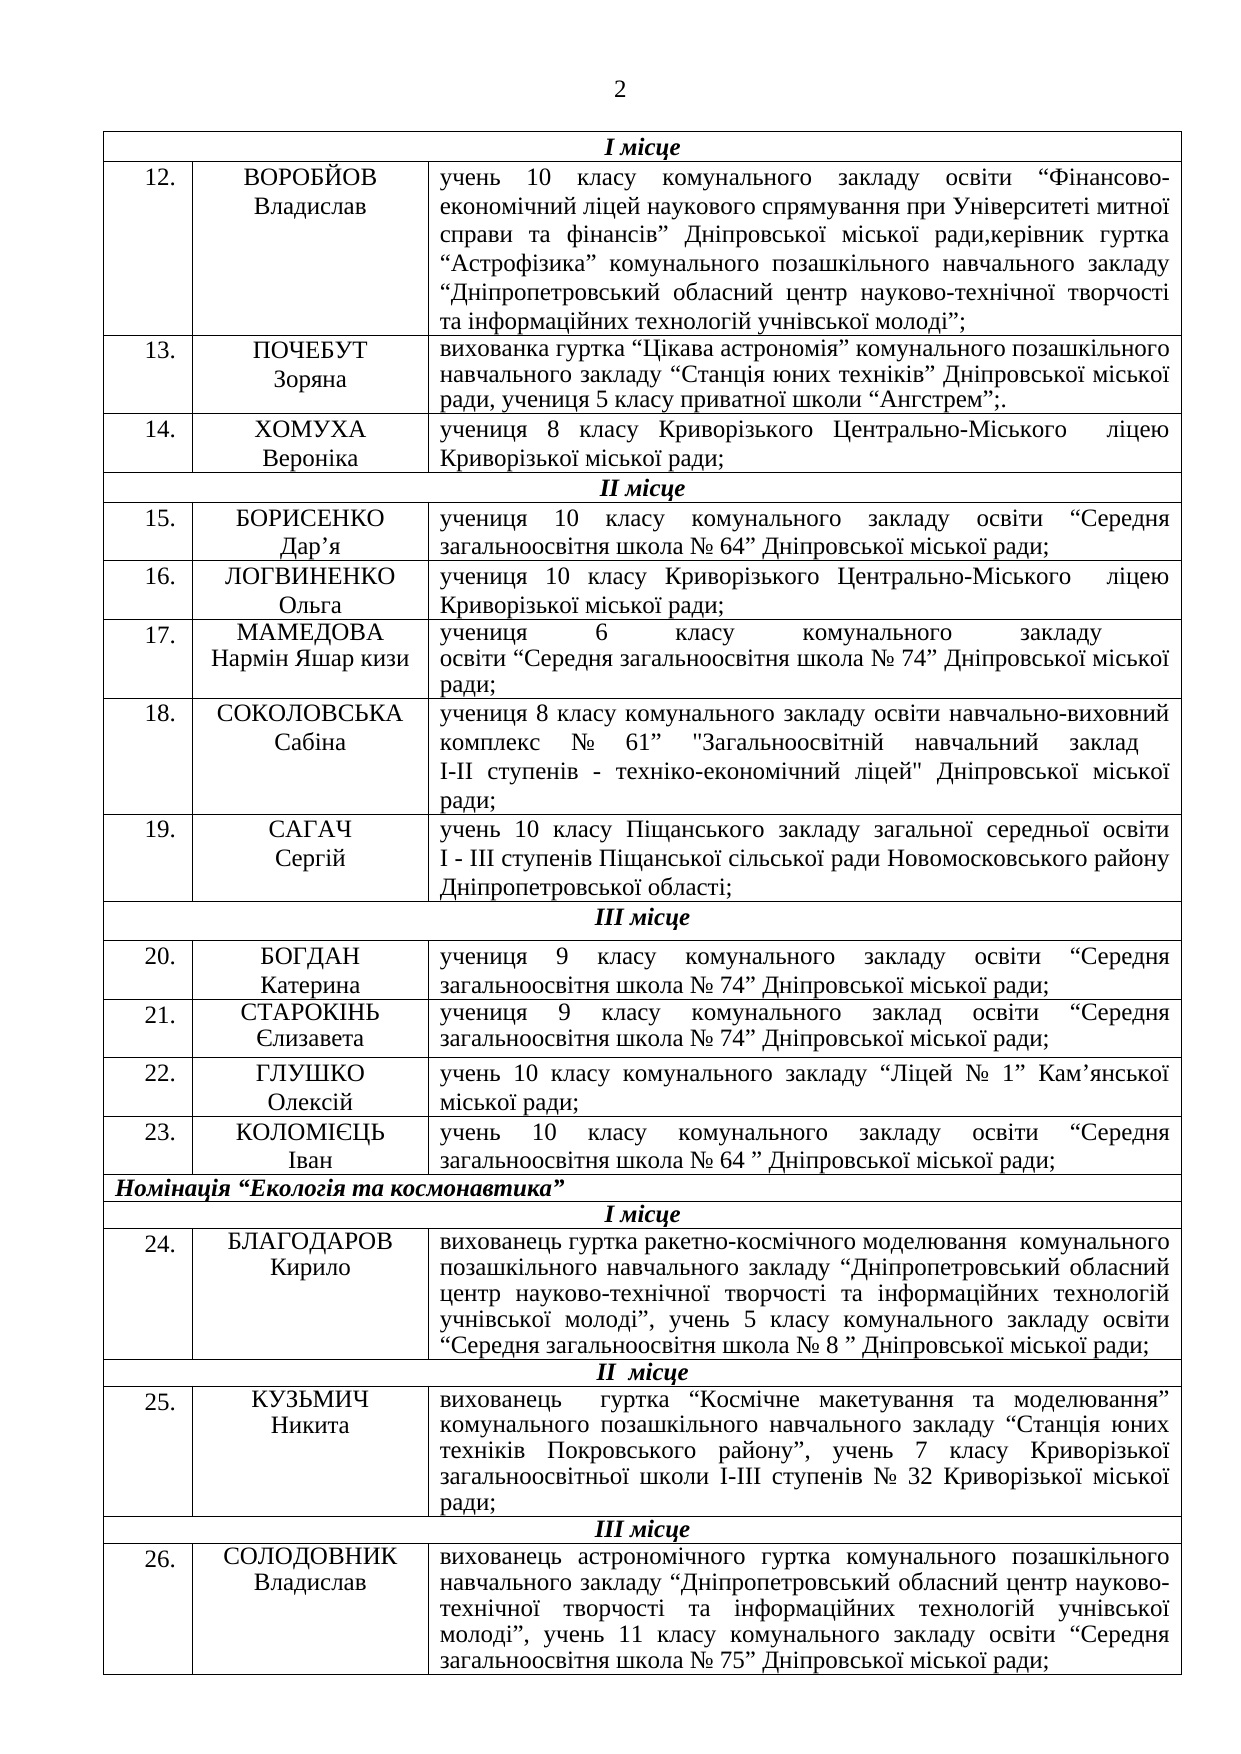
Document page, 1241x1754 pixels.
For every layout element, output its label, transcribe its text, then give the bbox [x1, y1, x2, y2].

table_cell СОКОЛОВСЬКА Сабіна [193, 699, 428, 813]
table_cell СТАРОКІНЬ Єлизавета [193, 1000, 428, 1057]
table_cell ЛОГВИНЕНКО Ольга [193, 561, 428, 619]
table_cell вихованець астрономічного гуртка комунального позашкільного навчального закладу “Дніпропетровський обласний центр науково-технічної творчості та інформаційних технологій учнівської молоді”, учень 11 класу комунального закладу освіти “Середня загальноосвітня школа № 75” Дніпровської міської ради; [429, 1544, 1181, 1674]
table_cell [104, 336, 192, 413]
table_cell вихованець гуртка “Космічне макетування та моделювання” комунального позашкільного навчального закладу “Станція юних техніків Покровського району”, учень 7 класу Криворізької загальноосвітньої школи І-ІІІ ступенів № 32 Криворізької міської ради; [429, 1387, 1181, 1516]
table_cell І місце [104, 132, 1181, 161]
table_cell САГАЧ Сергій [193, 815, 428, 901]
table_cell учень 10 класу комунального закладу освіти “Середня загальноосвітня школа № 64 ” Дніпровської міської ради; [429, 1117, 1181, 1174]
table_cell ХОМУХА Вероніка [193, 414, 428, 472]
table_cell БЛАГОДАРОВ Кирило [193, 1229, 428, 1359]
table_cell ІІ місце [104, 1360, 1181, 1386]
table_cell КОЛОМІЄЦЬ Іван [193, 1117, 428, 1174]
table_cell учениця 8 класу комунального закладу освіти навчально-виховний комплекс № 61” "Загальноосвітній навчальний заклад І-ІІ ступенів - техніко-економічний ліцей" Дніпровської міської ради; [429, 699, 1181, 813]
table_cell ІІІ місце [104, 902, 1181, 940]
table_cell СОЛОДОВНИК Владислав [193, 1544, 428, 1674]
table_cell [104, 620, 192, 697]
table_cell І місце [104, 1202, 1181, 1228]
table_cell ІІІ місце [104, 1517, 1181, 1543]
table_cell Номінація “Екологія та космонавтика” [104, 1175, 1181, 1201]
table_cell учениця 6 класу комунального закладу освіти “Середня загальноосвітня школа № 74” Дніпровської міської ради; [429, 620, 1181, 697]
table_cell [104, 1117, 192, 1174]
table_cell БОГДАН Катерина [193, 941, 428, 999]
table_cell учень 10 класу комунального закладу освіти “Фінансово-економічний ліцей наукового спрямування при Університеті митної справи та фінансів” Дніпровської міської ради,керівник гуртка “Астрофізика” комунального позашкільного навчального закладу “Дніпропетровський обласний центр науково-технічної творчості та інформаційних технологій учнівської молоді”; [429, 162, 1181, 334]
table_cell учениця 8 класу Криворізького Центрально-Міського ліцею Криворізької міської ради; [429, 414, 1181, 472]
table_cell [104, 1229, 192, 1359]
table_cell [104, 941, 192, 999]
table_cell [104, 1387, 192, 1516]
table_cell [104, 503, 192, 560]
table_cell учениця 10 класу комунального закладу освіти “Середня загальноосвітня школа № 64” Дніпровської міської ради; [429, 503, 1181, 560]
table_cell [104, 561, 192, 619]
table_cell [104, 1058, 192, 1116]
table_cell [104, 414, 192, 472]
table_cell учень 10 класу Піщанського закладу загальної середньої освіти І - ІІІ ступенів Піщанської сільської ради Новомосковського району Дніпропетровської області; [429, 815, 1181, 901]
table_cell вихованка гуртка “Цікава астрономія” комунального позашкільного навчального закладу “Станція юних техніків” Дніпровської міської ради, учениця 5 класу приватної школи “Ангстрем”;. [429, 336, 1181, 413]
table_cell ГЛУШКО Олексій [193, 1058, 428, 1116]
table_cell учениця 10 класу Криворізького Центрально-Міського ліцею Криворізької міської ради; [429, 561, 1181, 619]
table_cell учениця 9 класу комунального закладу освіти “Середня загальноосвітня школа № 74” Дніпровської міської ради; [429, 941, 1181, 999]
table_cell [104, 1000, 192, 1057]
table_cell [104, 162, 192, 334]
table_cell БОРИСЕНКО Дар’я [193, 503, 428, 560]
table_cell учень 10 класу комунального закладу “Ліцей № 1” Кам’янської міської ради; [429, 1058, 1181, 1116]
table_cell [104, 1544, 192, 1674]
table_cell МАМЕДОВА Нармін Яшар кизи [193, 620, 428, 697]
table_cell КУЗЬМИЧ Никита [193, 1387, 428, 1516]
table_cell ВОРОБЙОВ Владислав [193, 162, 428, 334]
table_cell [104, 815, 192, 901]
table_cell вихованець гуртка ракетно-космічного моделювання комунального позашкільного навчального закладу “Дніпропетровський обласний центр науково-технічної творчості та інформаційних технологій учнівської молоді”, учень 5 класу комунального закладу освіти “Середня загальноосвітня школа № 8 ” Дніпровської міської ради; [429, 1229, 1181, 1359]
table_cell [104, 699, 192, 813]
table_cell ПОЧЕБУТ Зоряна [193, 336, 428, 413]
table_cell ІІ місце [104, 473, 1181, 502]
table_cell учениця 9 класу комунального заклад освіти “Середня загальноосвітня школа № 74” Дніпровської міської ради; [429, 1000, 1181, 1057]
